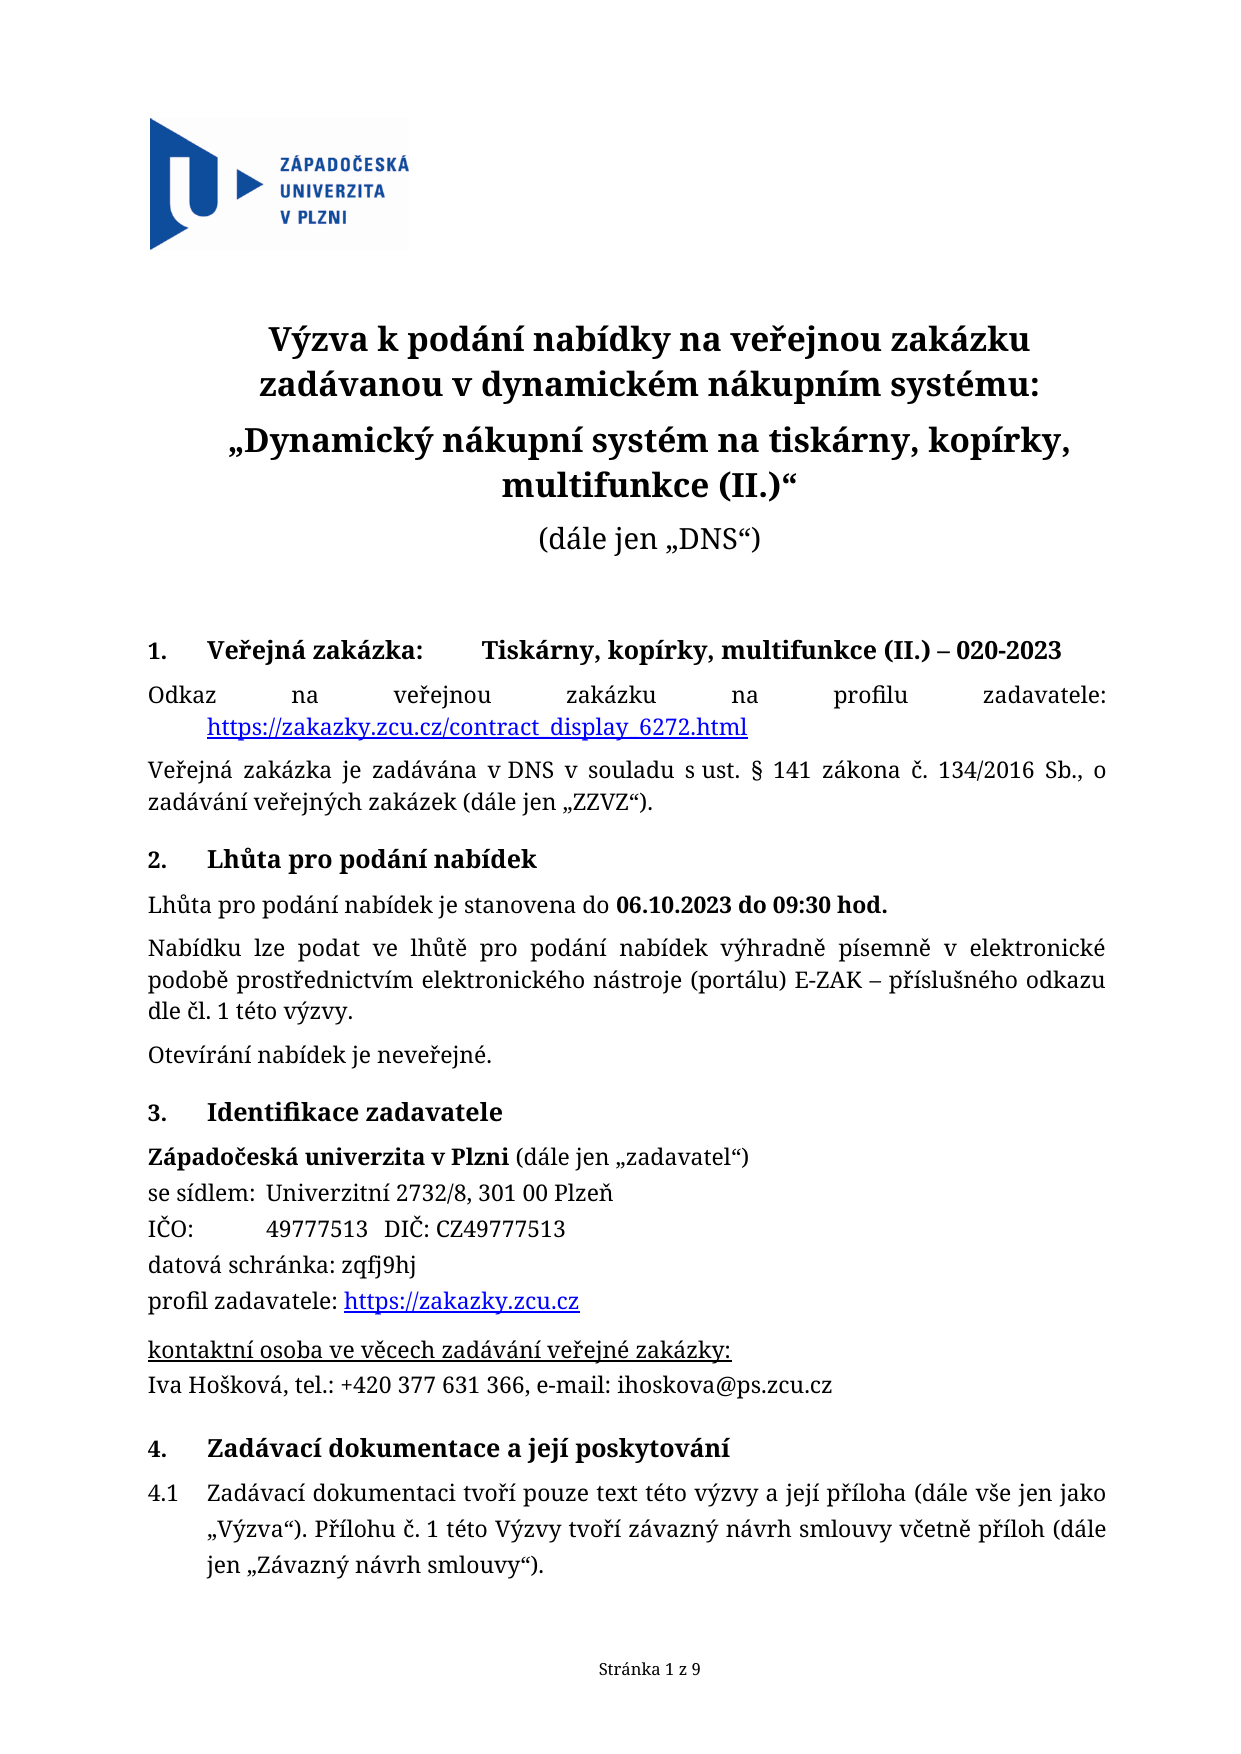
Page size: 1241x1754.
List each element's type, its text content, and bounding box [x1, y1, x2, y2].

picture [150, 118, 409, 250]
text profil zadavatele: https://zakazky.zcu.cz [148, 1285, 1107, 1316]
text (dále jen „DNS“) [192, 518, 1107, 558]
text se sídlem: Univerzitní 2732/8, 301 00 Plzeň [148, 1177, 1107, 1208]
text kontaktní osoba ve věcech zadávání veřejné zakázky: [148, 1333, 1107, 1365]
text Západočeská univerzita v Plzni (dále jen „zadavatel“) [148, 1141, 1107, 1173]
list Zadávací dokumentaci tvoří pouze text této výzvy a její příloha (dále vše jen jako „Výzva“). Přílohu č. 1 této Výzvy tvoří závazný návrh smlouvy včetně příloh (dále jen „Závazný návrh smlouvy“). [148, 1477, 1107, 1580]
text Otevírání nabídek je neveřejné. [148, 1038, 1107, 1070]
text Iva Hošková, tel.: +420 377 631 366, e-mail: ihoskova@ps.zcu.cz [148, 1369, 1107, 1401]
text Výzva k podání nabídky na veřejnou zakázku zadávanou v dynamickém nákupním systému: [192, 316, 1107, 406]
text IČO: 49777513 DIČ: CZ49777513 [148, 1213, 1107, 1244]
subtitle Lhůta pro podání nabídek [148, 842, 1107, 876]
text Lhůta pro podání nabídek je stanovena do 06.10.2023 do 09:30 hod. [148, 888, 1107, 920]
text Nabídku lze podat ve lhůtě pro podání nabídek výhradně písemně v elektronické podobě prostřednictvím elektronického nástroje (portálu) E-ZAK – příslušného odkazu dle čl. 1 této výzvy. [148, 932, 1107, 1026]
text Odkaz na veřejnou zakázku na profilu zadavatele: https://zakazky.zcu.cz/contract_display_6272.html [148, 679, 1107, 742]
subtitle Zadávací dokumentace a její poskytování [148, 1430, 1107, 1464]
subtitle Identifikace zadavatele [148, 1095, 1107, 1129]
text Veřejná zakázka je zadávána v DNS v souladu s ust. § 141 zákona č. 134/2016 Sb., o zadávání veřejných zakázek (dále jen „ZZVZ“). [148, 754, 1107, 817]
text „Dynamický nákupní systém na tiskárny, kopírky, multifunkce (II.)“ [192, 417, 1107, 508]
text datová schránka: zqfj9hj [148, 1249, 1107, 1280]
subtitle Veřejná zakázka: Tiskárny, kopírky, multifunkce (II.) – 020-2023 [148, 633, 1107, 667]
